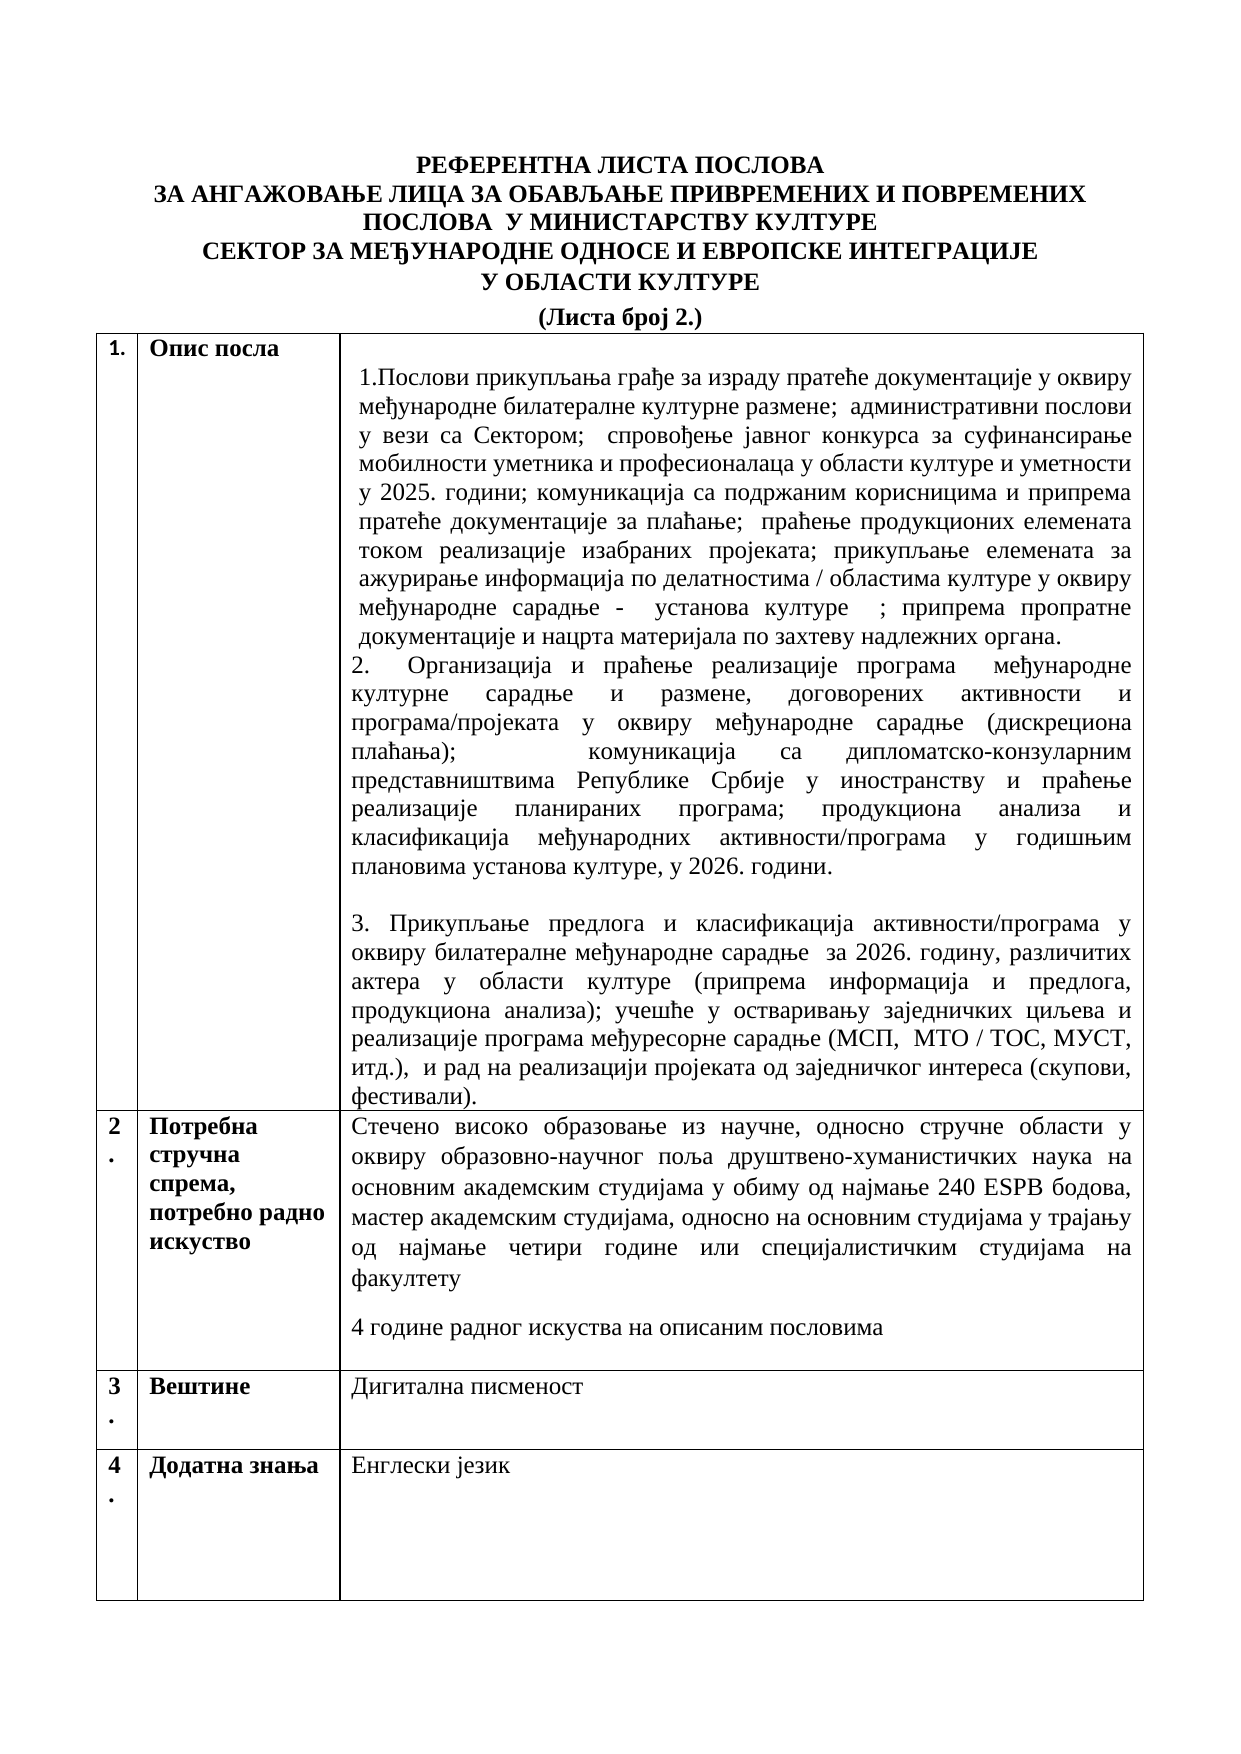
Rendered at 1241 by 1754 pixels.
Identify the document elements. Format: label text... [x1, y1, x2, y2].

table_cell Вештине [138, 1371, 339, 1449]
table_cell 3. [97, 1371, 137, 1449]
table_cell 4. [97, 1450, 137, 1600]
table_cell Потребна стручна спрема, потребно радно искуство [138, 1111, 339, 1370]
table_header 1. [97, 334, 137, 1110]
table_cell Енглески језик [341, 1450, 1143, 1600]
text ЗА АНГАЖОВАЊЕ ЛИЦА ЗА ОБАВЉАЊЕ ПРИВРЕМЕНИХ И ПОВРЕМЕНИХ ПОСЛОВА У МИНИСТАРСТВУ КУЛТУРЕ [150, 179, 1090, 236]
text У ОБЛАСТИ КУЛТУРЕ [150, 267, 1090, 295]
table_header Опис посла [138, 334, 339, 1110]
table_cell Додатна знања [138, 1450, 339, 1600]
table_cell 2. [97, 1111, 137, 1370]
text СЕКТОР ЗА МЕЂУНАРОДНЕ ОДНОСЕ И ЕВРОПСКЕ ИНТЕГРАЦИЈЕ [150, 236, 1090, 265]
text РЕФЕРЕНТНА ЛИСТА ПОСЛОВА [150, 150, 1090, 179]
table_cell Дигитална писменост [341, 1371, 1143, 1449]
table_header 1.Послови прикупљања грађе за израду пратеће документације у оквиру међународне билатералне културне размене; административни послови у вези са Сектором; спровођење јавног конкурса за суфинансирање мобилности уметника и професионалаца у области културе и уметности у 2025. години; комуникација са подржаним корисницима и припрема пратеће документације за плаћање; праћење продукционих елемената током реализације изабраних пројеката; прикупљање елемената за ажурирање информација по делатностима / областима културе у оквиру међународне сарадње - установа културе ; припрема пропратне документације и нацрта материјала по захтеву надлежних органа. 2. Организација и праћење реализације програма међународне културне сарадње и размене, договорених активности и програма/пројеката у оквиру међународне сарадње (дискрециона плаћања); комуникација са дипломатско-конзуларним представништвима Републике Србије у иностранству и праћење реализације планираних програма; продукциона анализа и класификација међународних активности/програма у годишњим плановима установа културе, у 2026. години. 3. Прикупљање предлога и класификација активности/програма у оквиру билатералне међународне сарадње за 2026. годину, различитих актера у области културе (припрема информација и предлога, продукциона анализа); учешће у остваривању заједничких циљева и реализације програма међуресорне сарадње (МСП, МТО / ТОС, МУСТ, итд.), и рад на реализацији пројеката од заједничког интереса (скупови, фестивали). [341, 334, 1143, 1110]
text (Листа број 2.) [150, 302, 1090, 331]
table_cell Стечено високо образовање из научне, односно стручне области у оквиру образовно-научног поља друштвено-хуманистичких наука на основним академским студијама у обиму од најмање 240 ESPB бодова, мастер академским студијама, односно на основним студијама у трајању од најмање четири године или специјалистичким студијама на факултету 4 године радног искуства на описаним пословима [341, 1111, 1143, 1370]
